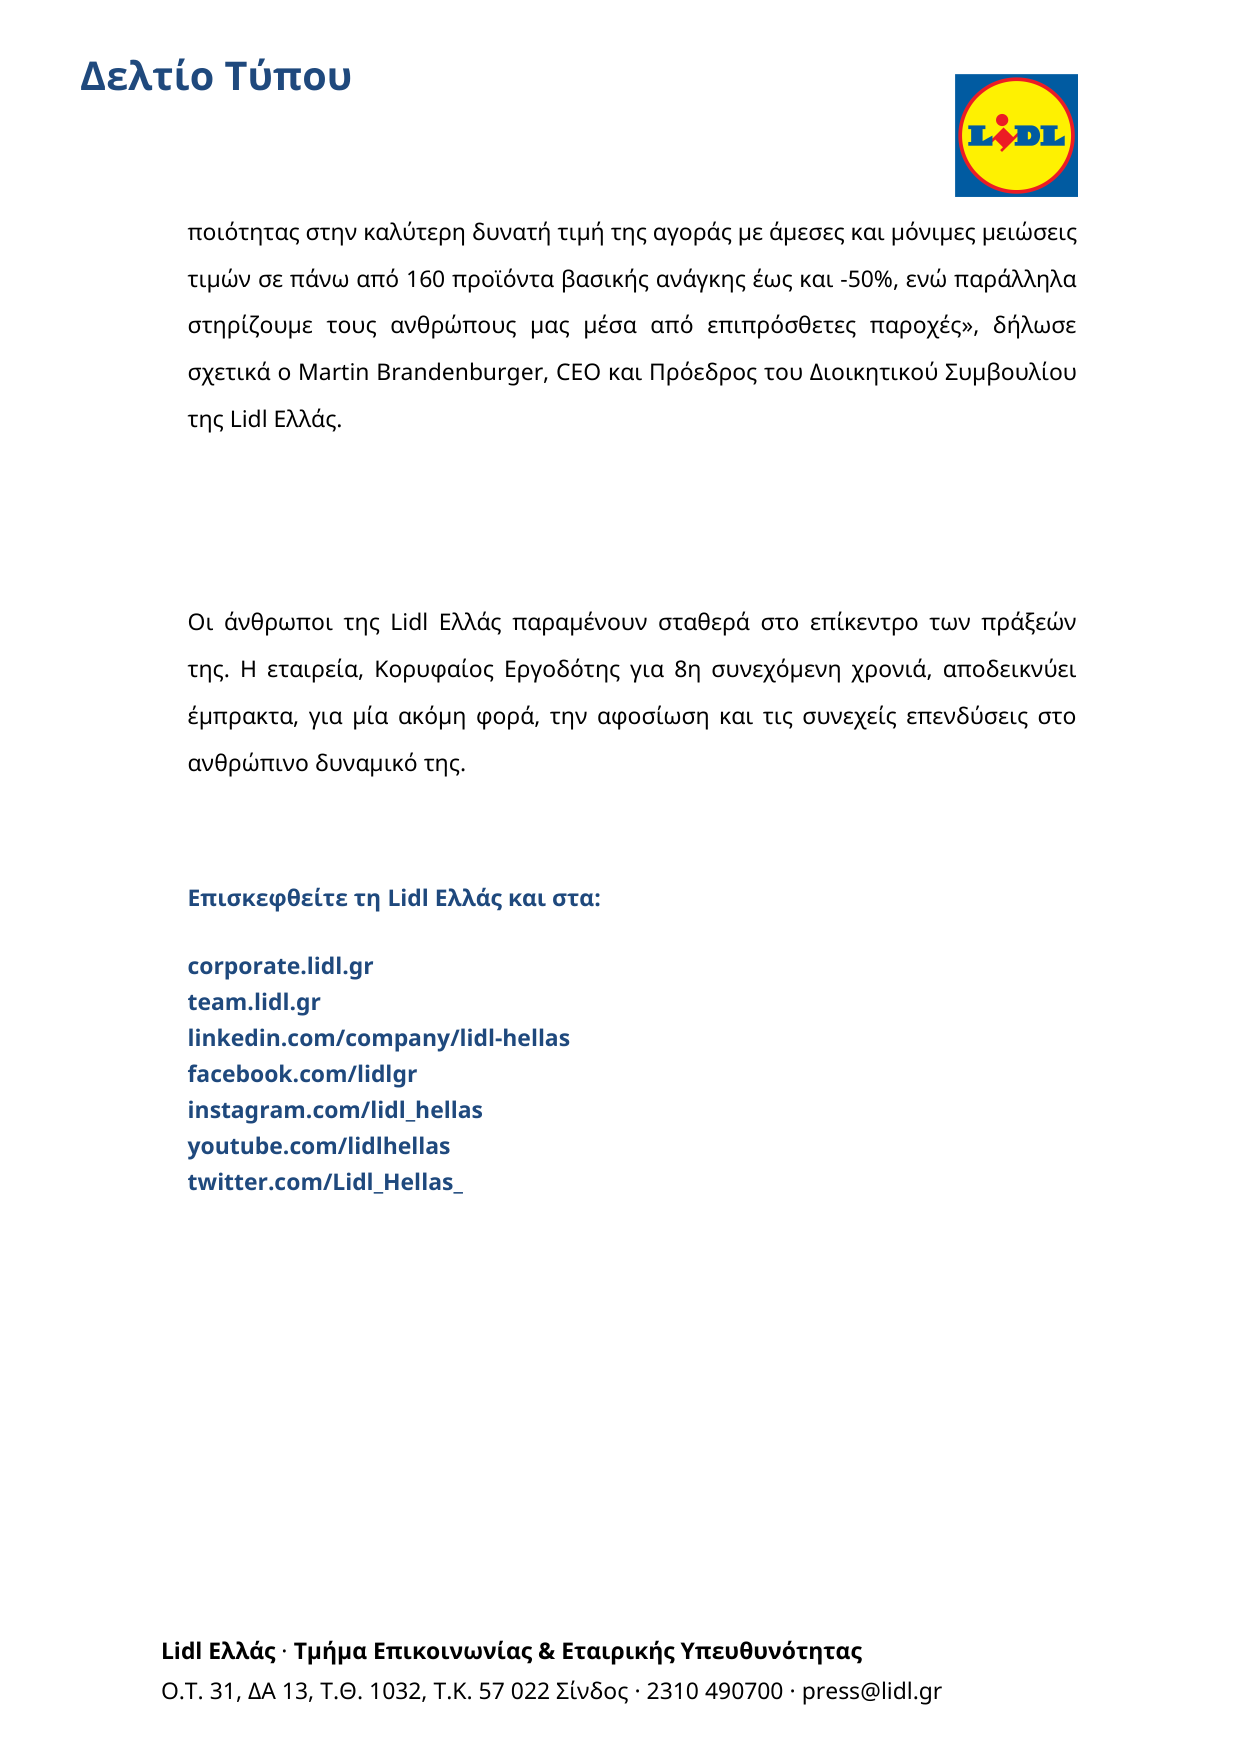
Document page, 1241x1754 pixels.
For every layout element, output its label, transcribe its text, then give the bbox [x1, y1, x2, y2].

text Οι άνθρωποι της Lidl Ελλάς παραμένουν σταθερά στο επίκεντρο των πράξεών της. Η εταιρεία, Κορυφαίος Εργοδότης για 8η συνεχόμενη χρονιά, αποδεικνύει έμπρακτα, για μία ακόμη φορά, την αφοσίωση και τις συνεχείς επενδύσεις στο ανθρώπινο δυναμικό της. [187, 606, 1078, 778]
text corporate.lidl.gr [187, 950, 1078, 981]
text Επισκεφθείτε τη Lidl Ελλάς και στα: [187, 882, 1078, 913]
text twitter.com/Lidl_Hellas_ [187, 1166, 1078, 1197]
text instagram.com/lidl_hellas [187, 1094, 1078, 1125]
picture [954, 73, 1078, 198]
text linkedin.com/company/lidl-hellas [187, 1022, 1078, 1053]
text facebook.com/lidlgr [187, 1058, 1078, 1089]
text youtube.com/lidlhellas [187, 1130, 1078, 1161]
text team.lidl.gr [187, 986, 1078, 1017]
